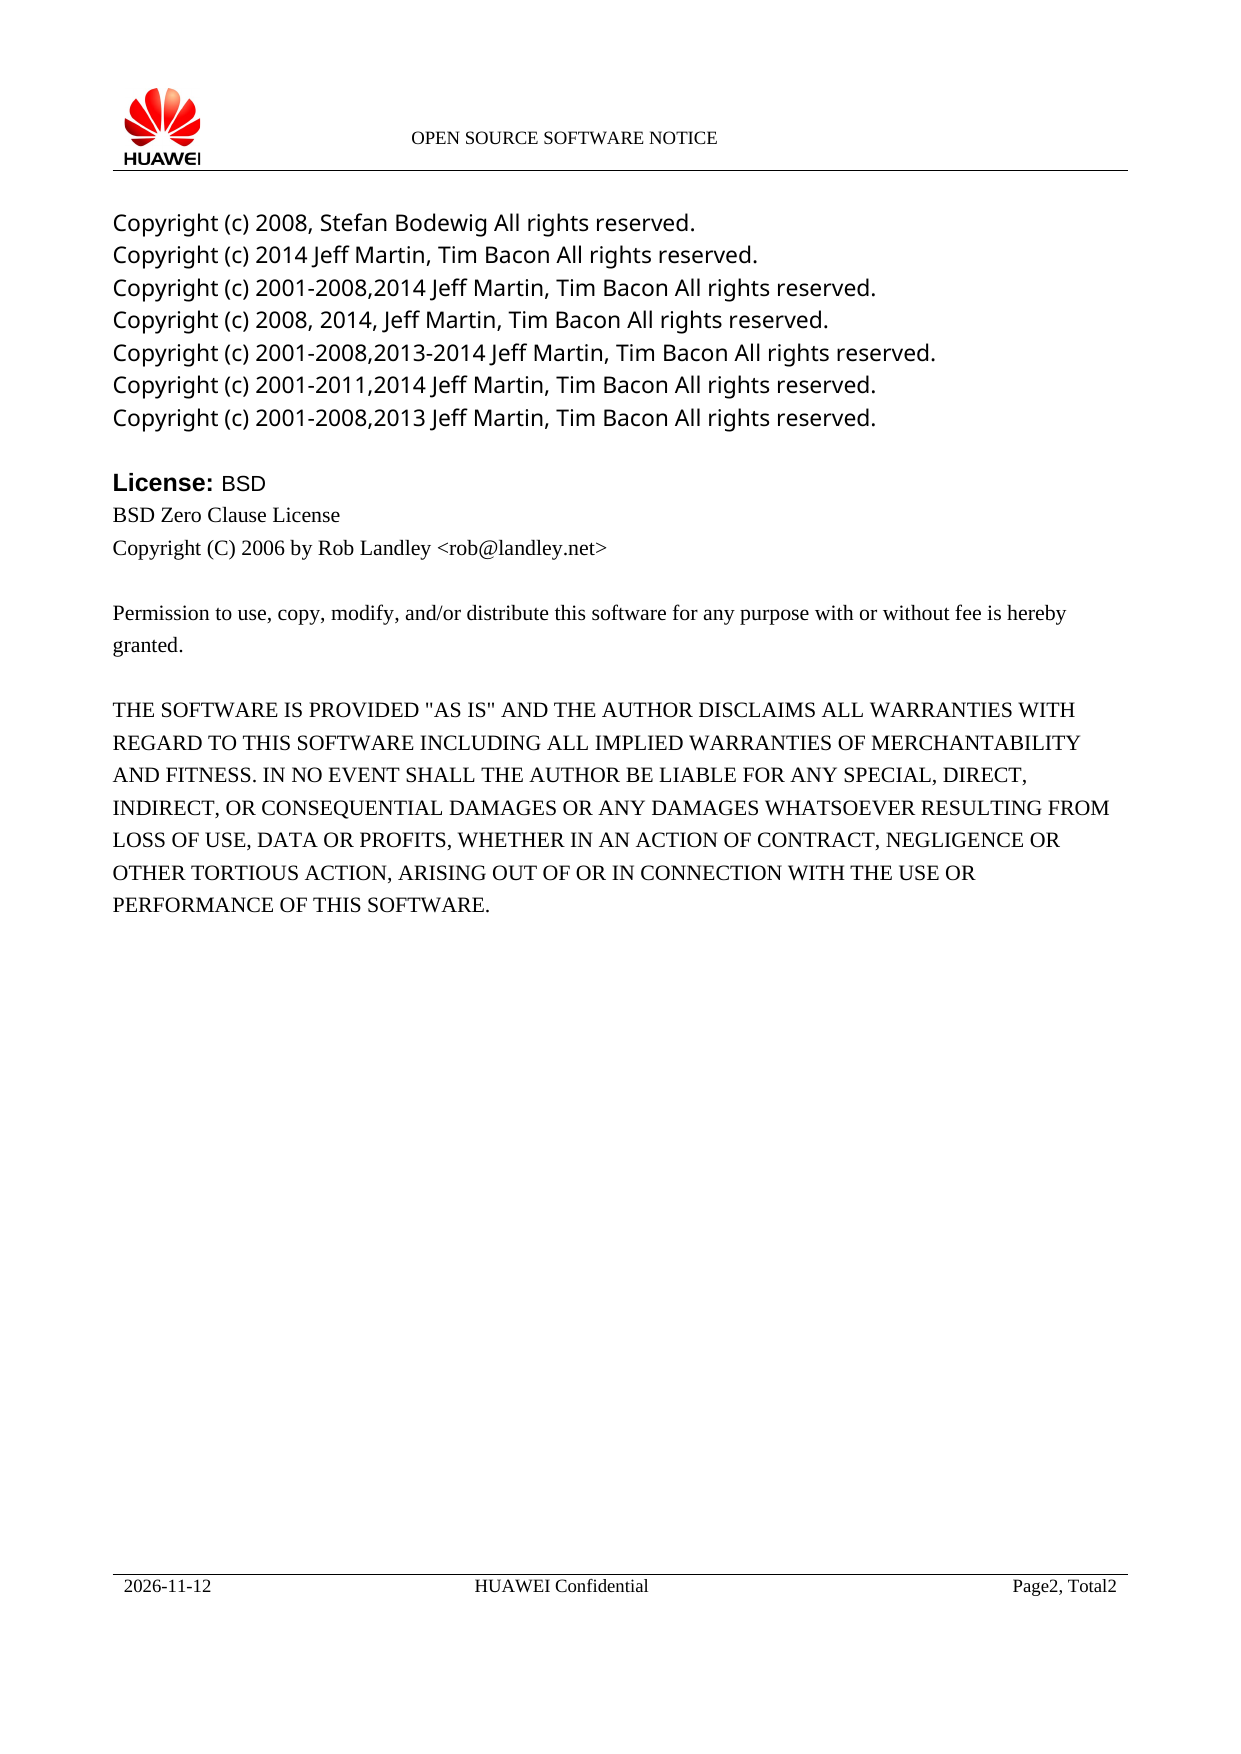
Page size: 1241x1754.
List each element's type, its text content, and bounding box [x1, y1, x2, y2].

text License: BSD [112, 466, 1128, 499]
picture [124, 88, 201, 165]
text BSD Zero Clause License Copyright (C) 2006 by Rob Landley <rob@landley.net> Permission to use, copy, modify, and/or distribute this software for any purpose with or without fee is hereby granted. THE SOFTWARE IS PROVIDED "AS IS" AND THE AUTHOR DISCLAIMS ALL WARRANTIES WITH REGARD TO THIS SOFTWARE INCLUDING ALL IMPLIED WARRANTIES OF MERCHANTABILITY AND FITNESS. IN NO EVENT SHALL THE AUTHOR BE LIABLE FOR ANY SPECIAL, DIRECT, INDIRECT, OR CONSEQUENTIAL DAMAGES OR ANY DAMAGES WHATSOEVER RESULTING FROM LOSS OF USE, DATA OR PROFITS, WHETHER IN AN ACTION OF CONTRACT, NEGLIGENCE OR OTHER TORTIOUS ACTION, ARISING OUT OF OR IN CONNECTION WITH THE USE OR PERFORMANCE OF THIS SOFTWARE. [112, 499, 1128, 954]
